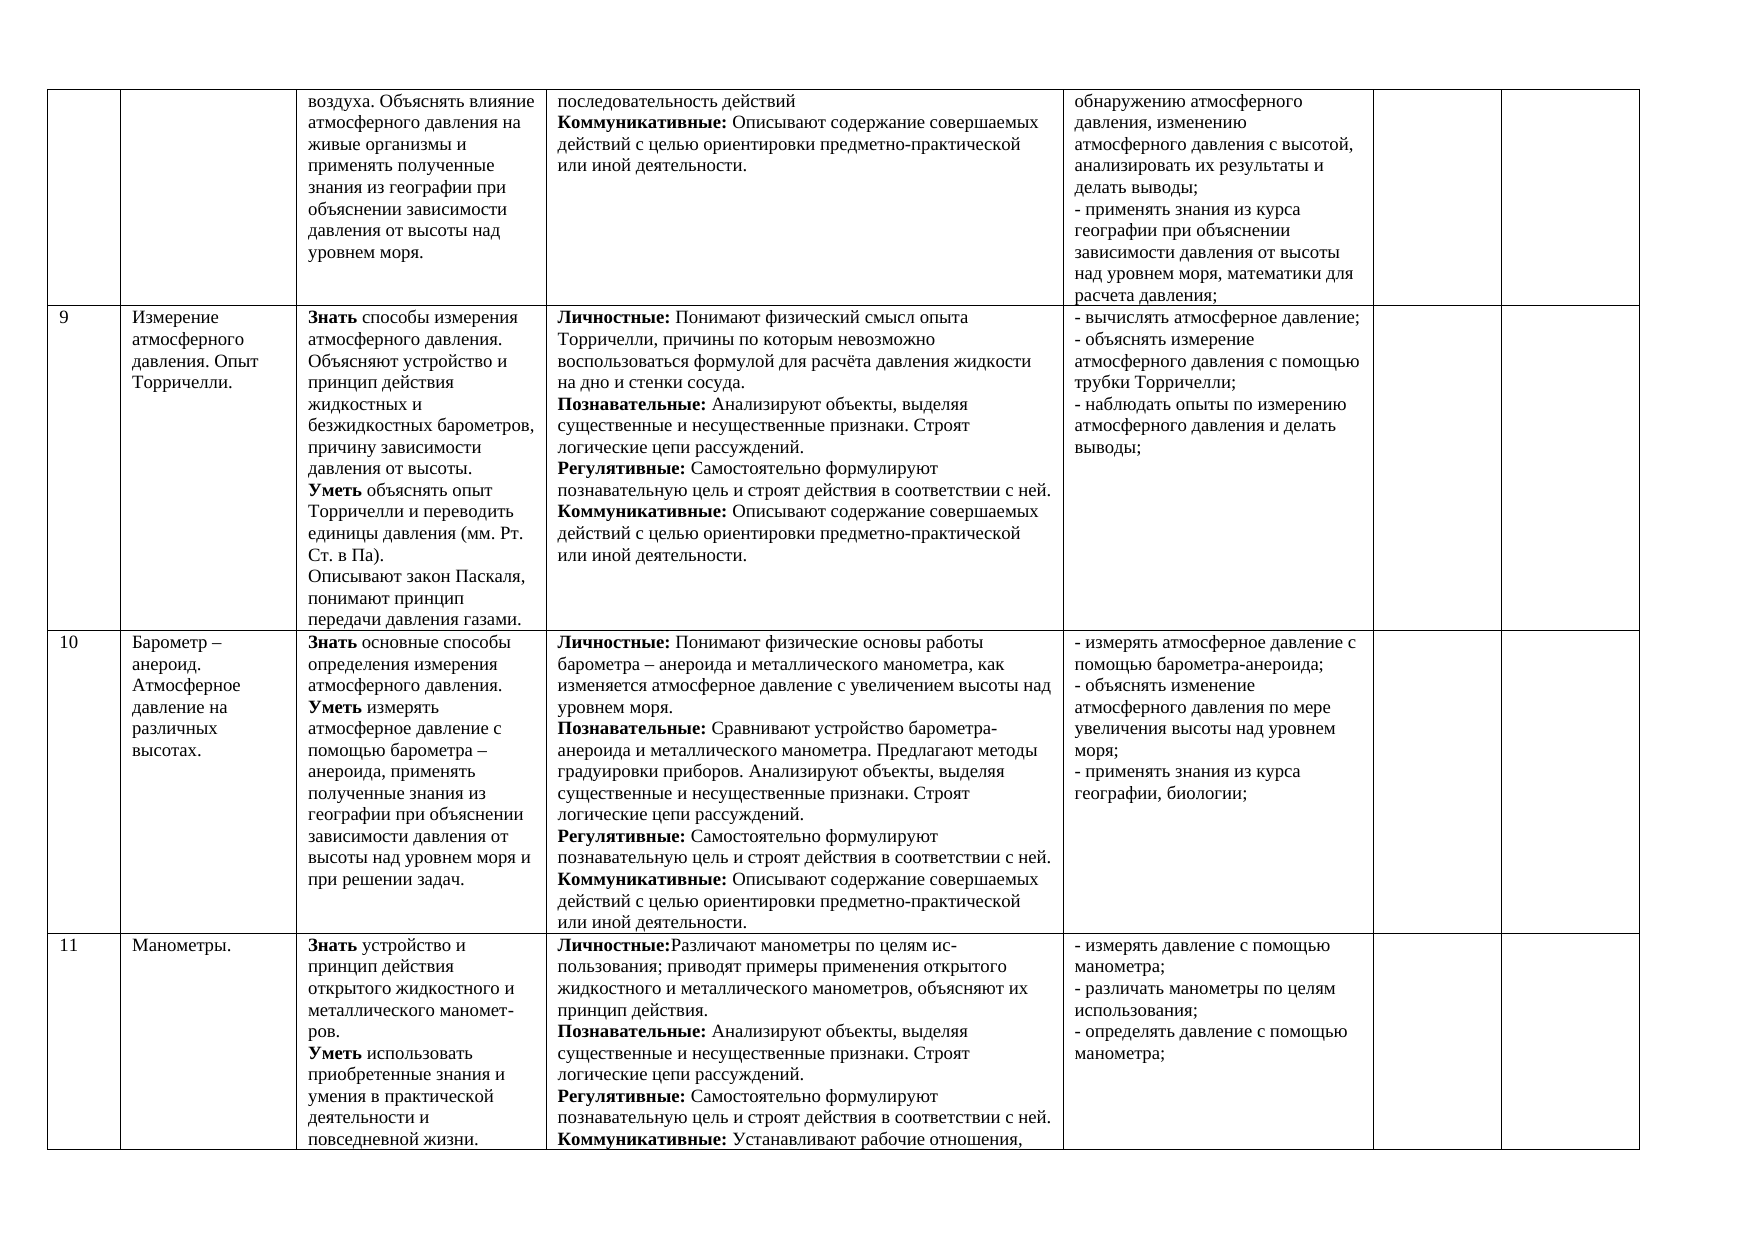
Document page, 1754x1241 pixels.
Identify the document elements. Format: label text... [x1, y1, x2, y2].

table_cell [297, 90, 546, 305]
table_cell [547, 934, 1063, 1149]
table_cell 10 [48, 631, 120, 933]
table_cell - измерять атмосферное давление с помощью барометра-анероида; - объяснять изменение атмосферного давления по мере увеличения высоты над уровнем моря; - применять знания из курса географии, биологии; [1064, 631, 1373, 933]
table_cell Манометры. [121, 934, 296, 1149]
table_cell [1502, 934, 1639, 1149]
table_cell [547, 90, 1063, 305]
table_cell [1374, 934, 1501, 1149]
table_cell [297, 934, 546, 1149]
table_cell [1502, 631, 1639, 933]
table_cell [1064, 90, 1373, 305]
table_cell Измерение атмосферного давления. Опыт Торричелли. [121, 306, 296, 630]
table_cell Барометр – анероид. Атмосферное давление на различных высотах. [121, 631, 296, 933]
table_cell Личностные: Понимают физический смысл опыта Торричелли, причины по которым невозможно воспользоваться формулой для расчёта давления жидкости на дно и стенки сосуда. Познавательные: Анализируют объекты, выделяя существенные и несущественные признаки. Строят логические цепи рассуждений. Регулятивные: Самостоятельно формулируют познавательную цель и строят действия в соответствии с ней. Коммуникативные: Описывают содержание совершаемых действий с целью ориентировки предметно-практической или иной деятельности. [547, 306, 1063, 630]
table_cell [1374, 631, 1501, 933]
table_cell Знать способы измерения атмосферного давления. Объясняют устройство и принцип действия жидкостных и безжидкостных барометров, причину зависимости давления от высоты. Уметь объяснять опыт Торричелли и переводить единицы давления (мм. Рт. Ст. в Па). Описывают закон Паскаля, понимают принцип передачи давления газами. [297, 306, 546, 630]
table_cell Знать основные способы определения измерения атмосферного давления. Уметь измерять атмосферное давление с помощью барометра – анероида, применять полученные знания из географии при объяснении зависимости давления от высоты над уровнем моря и при решении задач. [297, 631, 546, 933]
table_cell 11 [48, 934, 120, 1149]
table_cell [1374, 306, 1501, 630]
table_cell [1502, 90, 1639, 305]
table_cell 9 [48, 306, 120, 630]
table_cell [1064, 934, 1373, 1149]
table_cell Личностные: Понимают физические основы работы барометра – анероида и металлического манометра, как изменяется атмосферное давление с увеличением высоты над уровнем моря. Познавательные: Сравнивают устройство барометра-анероида и металлического манометра. Предлагают методы градуировки приборов. Анализируют объекты, выделяя существенные и несущественные признаки. Строят логические цепи рассуждений. Регулятивные: Самостоятельно формулируют познавательную цель и строят действия в соответствии с ней. Коммуникативные: Описывают содержание совершаемых действий с целью ориентировки предметно-практической или иной деятельности. [547, 631, 1063, 933]
table_cell [1374, 90, 1501, 305]
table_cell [121, 90, 296, 305]
table_cell - вычислять атмосферное давление; - объяснять измерение атмосферного давления с помощью трубки Торричелли; - наблюдать опыты по измерению атмосферного давления и делать выводы; [1064, 306, 1373, 630]
table_cell 8 [48, 90, 120, 305]
table_cell [1502, 306, 1639, 630]
